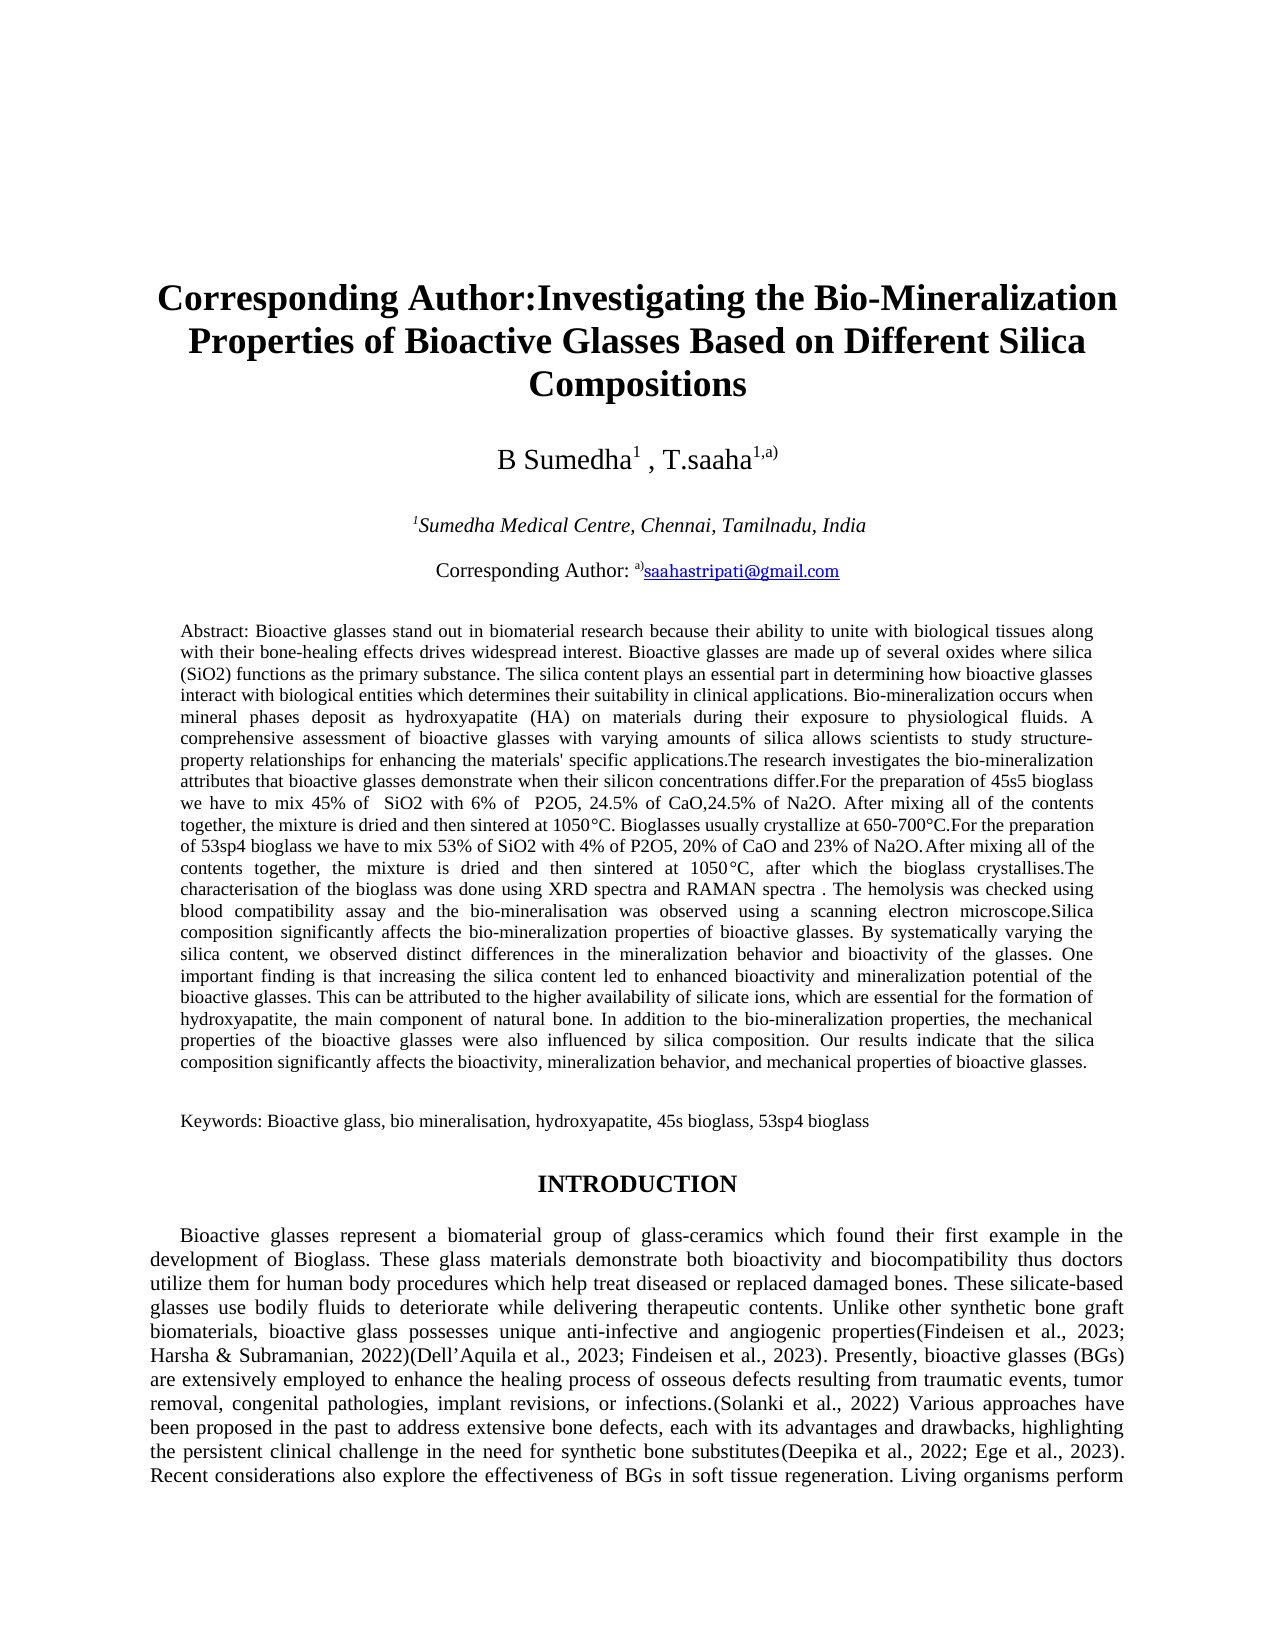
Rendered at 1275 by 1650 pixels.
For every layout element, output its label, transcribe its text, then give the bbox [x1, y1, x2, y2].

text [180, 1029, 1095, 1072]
text B Sumedha1 , T.saaha1,a) [150, 442, 1125, 475]
text 1Sumedha Medical Centre, Chennai, Tamilnadu, India [150, 513, 1125, 537]
text Abstract: Bioactive glasses stand out in biomaterial research because their ability to unite with biological tissues along with their bone-healing effects drives widespread interest. Bioactive glasses are made up of several oxides where silica (SiO2) functions as the primary substance. The silica content plays an essential part in determining how bioactive glasses interact with biological entities which determines their suitability in clinical applications. Bio-mineralization occurs when mineral phases deposit as hydroxyapatite (HA) on materials during their exposure to physiological fluids. A comprehensive assessment of bioactive glasses with varying amounts of silica allows scientists to study structure-property relationships for enhancing the materials' specific applications.The research investigates the bio-mineralization attributes that bioactive glasses demonstrate when their silicon concentrations differ.For the preparation of 45s5 bioglass we have to mix 45% of SiO2 with 6% of P2O5, 24.5% of CaO,24.5% of Na2O. After mixing all of the contents together, the mixture is dried and then sintered at 1050°C. Bioglasses usually crystallize at 650-700°C.For the preparation of 53sp4 bioglass we have to mix 53% of SiO2 with 4% of P2O5, 20% of CaO and 23% of Na2O.After mixing all of the contents together, the mixture is dried and then sintered at 1050°C, after which the bioglass crystallises.The characterisation of the bioglass was done using XRD spectra and RAMAN spectra . The hemolysis was checked using blood compatibility assay and the bio-mineralisation was observed using a scanning electron microscope.Silica composition significantly affects the bio-mineralization properties of bioactive glasses. By systematically varying the silica content, we observed distinct differences in the mineralization behavior and bioactivity of the glasses. One important finding is that increasing the silica content led to enhanced bioactivity and mineralization potential of the bioactive glasses. This can be attributed to the higher availability of silicate ions, which are essential for the formation of hydroxyapatite, the main component of natural bone. In addition to the bio-mineralization properties, the mechanical properties of the bioactive glasses were also influenced by silica composition. Our results indicate that the silica composition significantly affects the bioactivity, mineralization behavior, and mechanical properties of bioactive glasses. [180, 619, 1095, 835]
subtitle Introduction [150, 1169, 1125, 1198]
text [150, 1223, 1125, 1487]
text Corresponding Author: a)saahastripati@gmail.com [150, 558, 1125, 582]
text Keywords: Bioactive glass, bio mineralisation, hydroxyapatite, 45s bioglass, 53sp4 bioglass [180, 1110, 1095, 1131]
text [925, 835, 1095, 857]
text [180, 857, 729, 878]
title Corresponding Author:Investigating the Bio-Mineralization Properties of Bioactive Glasses Based on Different Silica Compositions [150, 275, 1125, 404]
